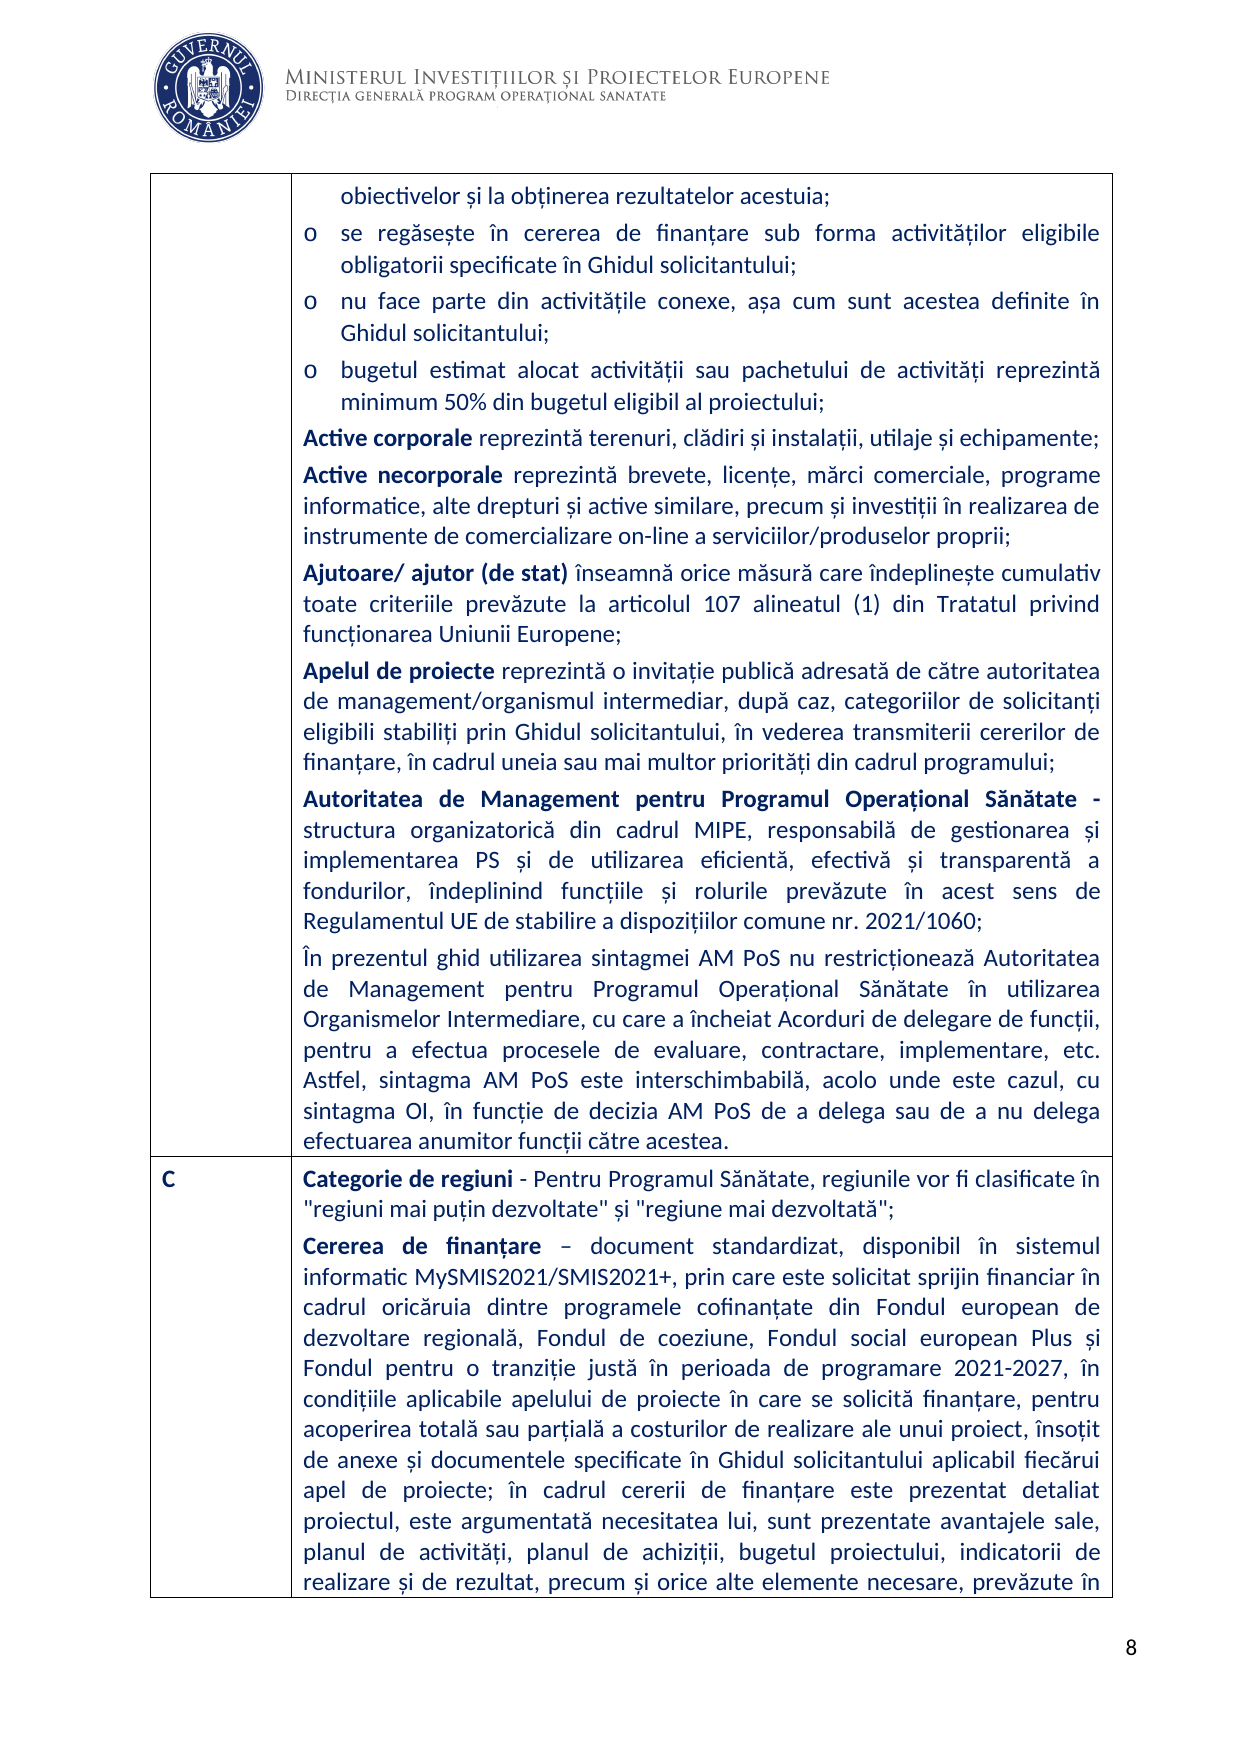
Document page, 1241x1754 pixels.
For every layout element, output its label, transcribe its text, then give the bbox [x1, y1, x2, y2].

picture [150, 29, 854, 145]
table_header A [151, 174, 291, 1156]
table_cell C [151, 1157, 291, 1597]
